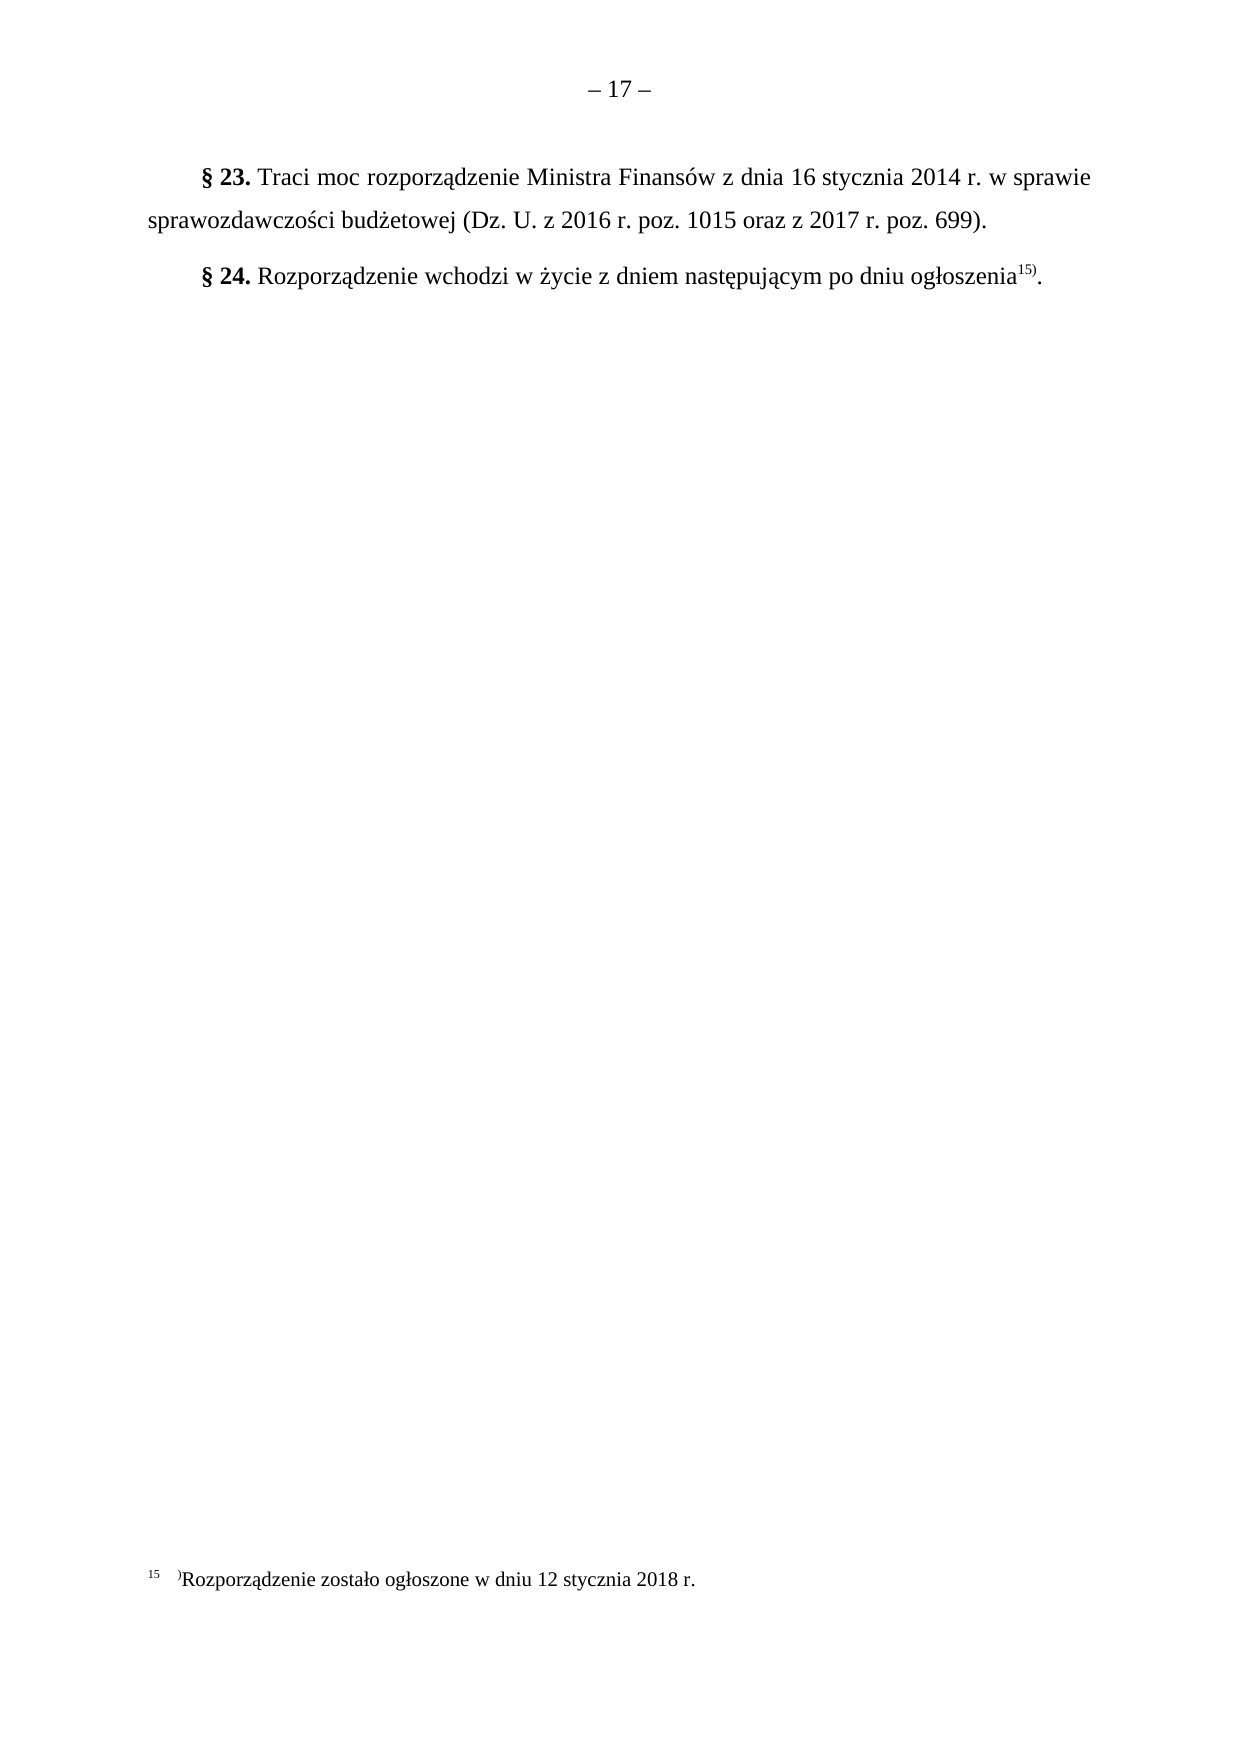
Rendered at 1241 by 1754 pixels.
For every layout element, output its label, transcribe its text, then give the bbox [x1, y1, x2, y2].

text § 24. Rozporządzenie wchodzi w życie z dniem następującym po dniu ogłoszenia). [148, 261, 1091, 290]
text § 23. Traci moc rozporządzenie Ministra Finansów z dnia 16 stycznia 2014 r. w sprawie sprawozdawczości budżetowej (Dz. U. z 2016 r. poz. 1015 oraz z 2017 r. poz. 699). [148, 162, 1091, 234]
